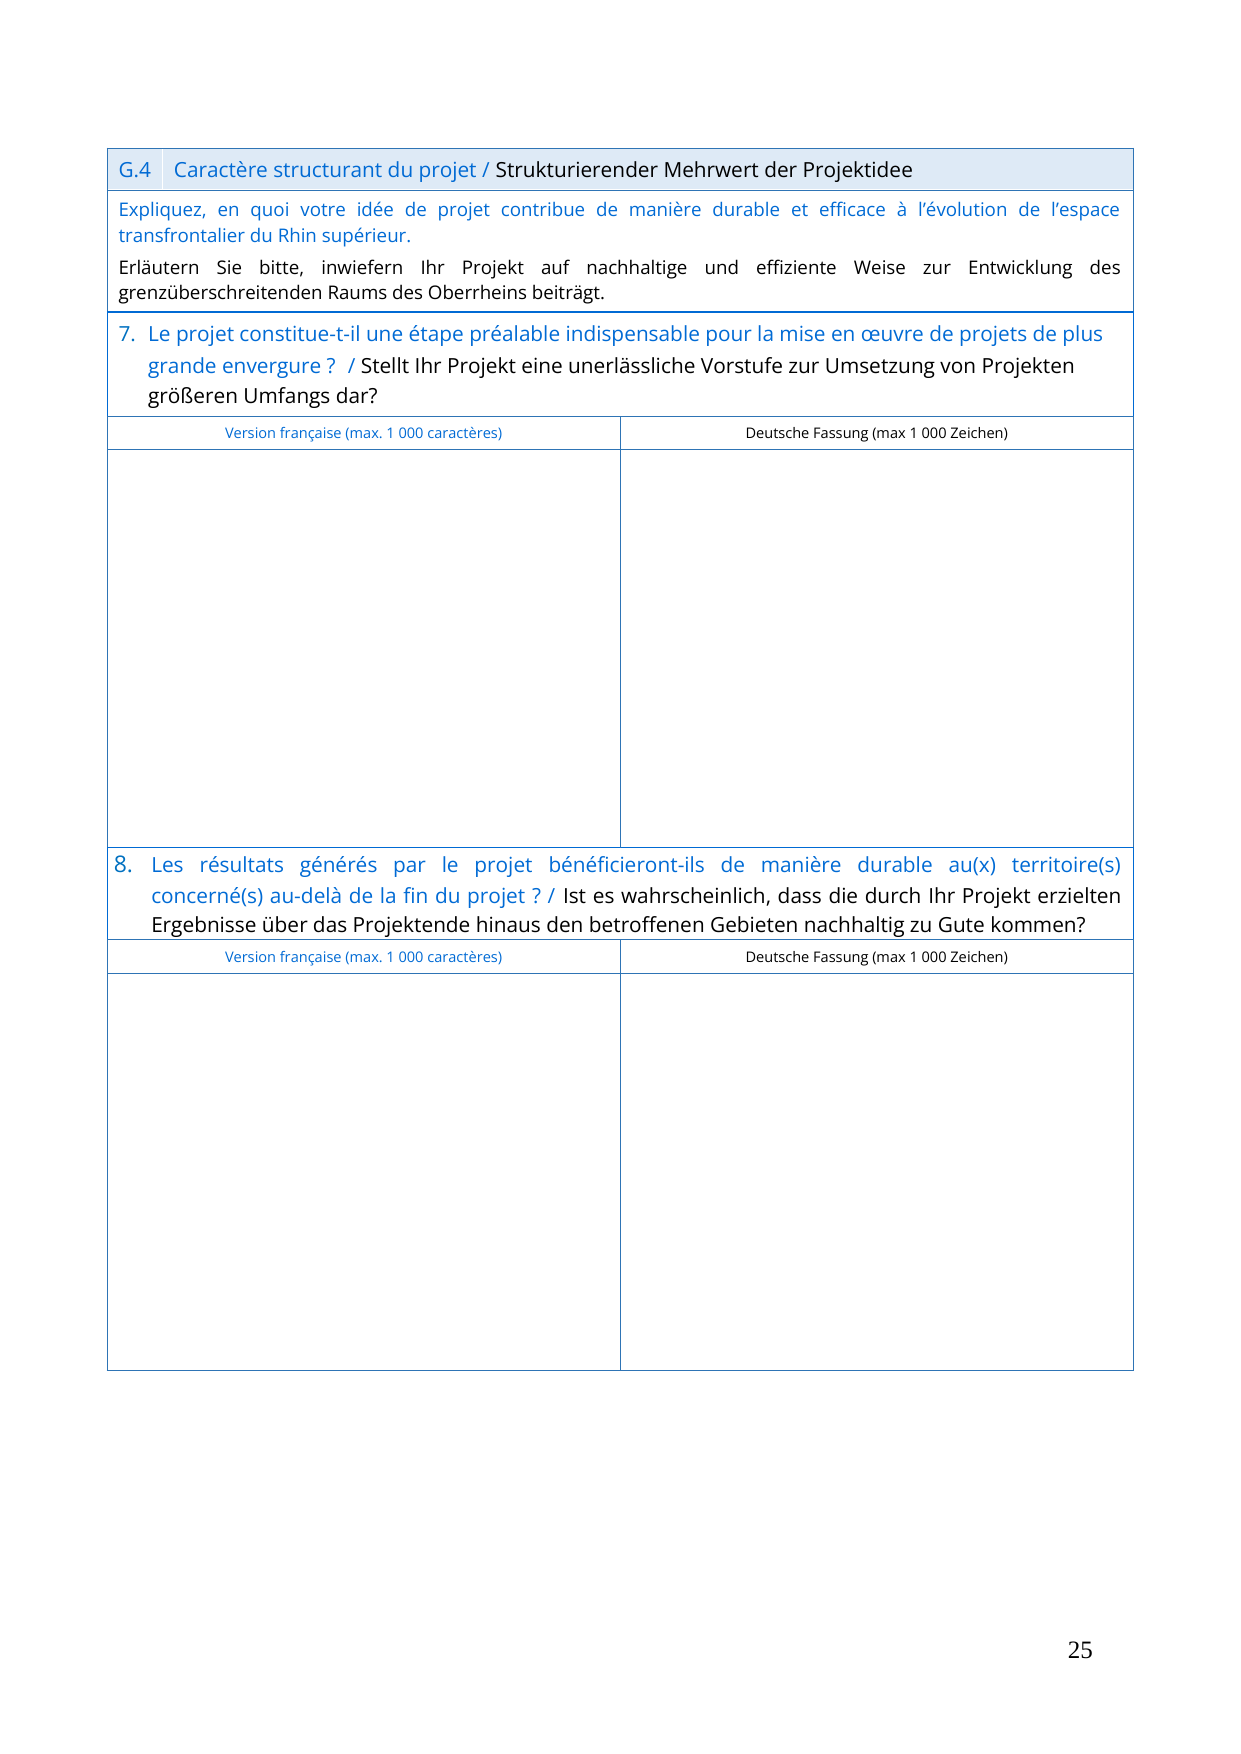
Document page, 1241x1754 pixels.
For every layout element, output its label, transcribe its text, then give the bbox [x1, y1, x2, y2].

table_cell Deutsche Fassung (max 1 000 Zeichen) [621, 940, 1133, 972]
table_cell Version française (max. 1 000 caractères) [108, 940, 620, 972]
table_cell Version française (max. 1 000 caractères) [108, 417, 620, 449]
table_cell Deutsche Fassung (max 1 000 Zeichen) [621, 417, 1133, 449]
table_header Caractère structurant du projet / Strukturierender Mehrwert der Projektidee [163, 149, 1133, 189]
table_cell [108, 974, 620, 1370]
table_header G.4 [108, 149, 162, 189]
table_cell Les résultats générés par le projet bénéficieront-ils de manière durable au(x) territoire(s) concerné(s) au-delà de la fin du projet ? / Ist es wahrscheinlich, dass die durch Ihr Projekt erzielten Ergebnisse über das Projektende hinaus den betroffenen Gebieten nachhaltig zu Gute kommen? [108, 848, 1133, 939]
table_cell [621, 450, 1133, 847]
table_cell Le projet constitue-t-il une étape préalable indispensable pour la mise en œuvre de projets de plus grande envergure ? / Stellt Ihr Projekt eine unerlässliche Vorstufe zur Umsetzung von Projekten größeren Umfangs dar? [108, 313, 1133, 416]
table_cell Expliquez, en quoi votre idée de projet contribue de manière durable et efficace à l’évolution de l’espace transfrontalier du Rhin supérieur. Erläutern Sie bitte, inwiefern Ihr Projekt auf nachhaltige und effiziente Weise zur Entwicklung des grenzüberschreitenden Raums des Oberrheins beiträgt. [108, 191, 1133, 311]
table_cell [621, 974, 1133, 1370]
table_cell [108, 450, 620, 847]
